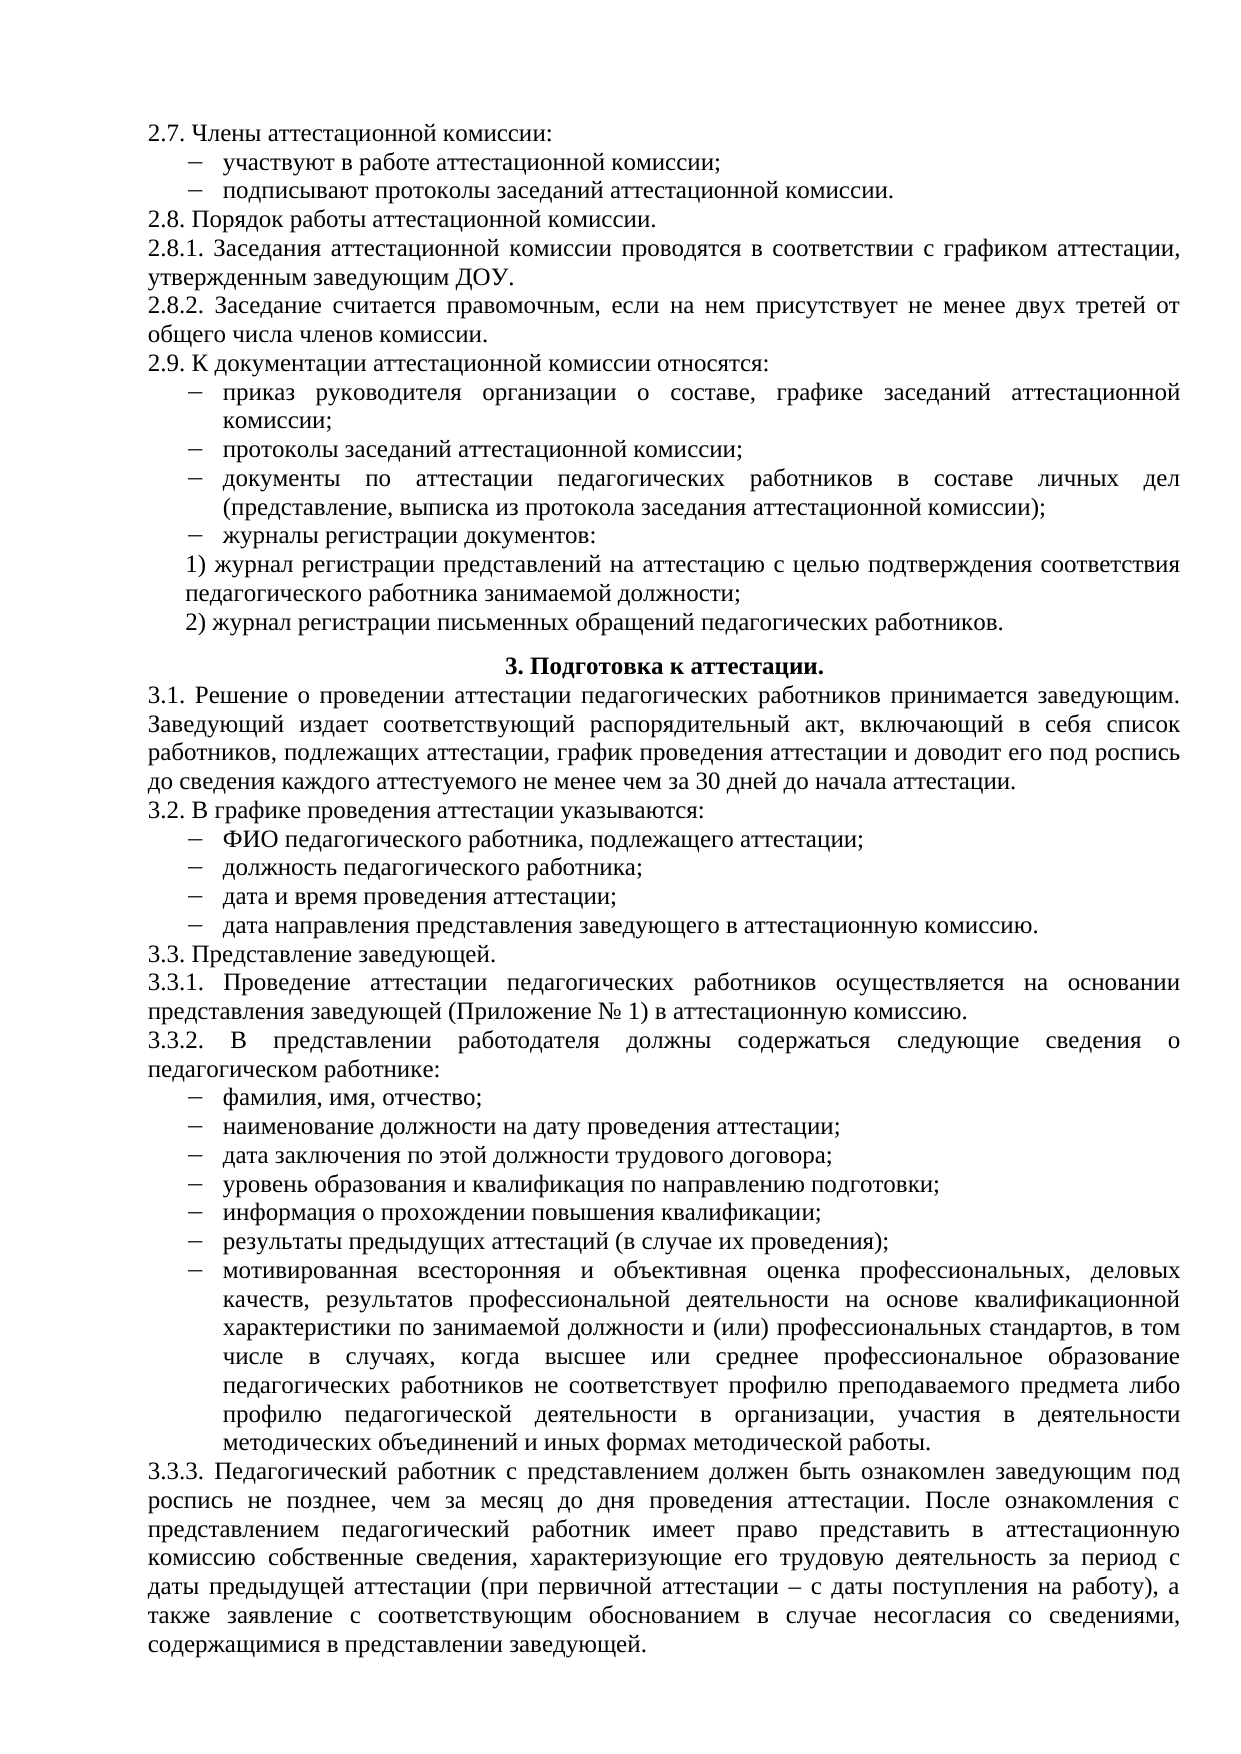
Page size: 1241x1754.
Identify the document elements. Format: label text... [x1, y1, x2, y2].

text 3.3.2. В представлении работодателя должны содержаться следующие сведения о педагогическом работнике: [148, 1025, 1181, 1082]
list мотивированная всесторонняя и объективная оценка профессиональных, деловых качеств, результатов профессиональной деятельности на основе квалификационной характеристики по занимаемой должности и (или) профессиональных стандартов, в том числе в случаях, когда высшее или среднее профессиональное образование педагогических работников не соответствует профилю преподаваемого предмета либо профилю педагогической деятельности в организации, участия в деятельности методических объединений и иных формах методической работы. [185, 1255, 1181, 1456]
list приказ руководителя организации о составе, графике заседаний аттестационной комиссии; [185, 377, 1181, 434]
text 2) журнал регистрации письменных обращений педагогических работников. [185, 607, 1181, 636]
list дата заключения по этой должности трудового договора; [185, 1140, 1181, 1169]
list журналы регистрации документов: [185, 521, 1181, 549]
text 2.9. К документации аттестационной комиссии относятся: [148, 348, 1181, 377]
list документы по аттестации педагогических работников в составе личных дел (представление, выписка из протокола заседания аттестационной комиссии); [185, 463, 1181, 521]
list участвуют в работе аттестационной комиссии; [185, 147, 1181, 176]
text 2.8. Порядок работы аттестационной комиссии. [148, 204, 1181, 233]
list результаты предыдущих аттестаций (в случае их проведения); [185, 1226, 1181, 1255]
text 3.1. Решение о проведении аттестации педагогических работников принимается заведующим. Заведующий издает соответствующий распорядительный акт, включающий в себя список работников, подлежащих аттестации, график проведения аттестации и доводит его под роспись до сведения каждого аттестуемого не менее чем за 30 дней до начала аттестации. [148, 680, 1181, 795]
text 1) журнал регистрации представлений на аттестацию с целью подтверждения соответствия педагогического работника занимаемой должности; [185, 549, 1181, 607]
list должность педагогического работника; [185, 852, 1181, 881]
text 2.8.2. Заседание считается правомочным, если на нем присутствует не менее двух третей от общего числа членов комиссии. [148, 291, 1181, 348]
list информация о прохождении повышения квалификации; [185, 1197, 1181, 1226]
list дата направления представления заведующего в аттестационную комиссию. [185, 910, 1181, 939]
text 3.3.3. Педагогический работник с представлением должен быть ознакомлен заведующим под роспись не позднее, чем за месяц до дня проведения аттестации. После ознакомления с представлением педагогический работник имеет право представить в аттестационную комиссию собственные сведения, характеризующие его трудовую деятельность за период с даты предыдущей аттестации (при первичной аттестации – с даты поступления на работу), а также заявление с соответствующим обоснованием в случае несогласия со сведениями, содержащимися в представлении заведующей. [148, 1456, 1181, 1657]
list дата и время проведения аттестации; [185, 881, 1181, 910]
list ФИО педагогического работника, подлежащего аттестации; [185, 824, 1181, 852]
text 3.2. В графике проведения аттестации указываются: [148, 795, 1181, 824]
text 3.3.1. Проведение аттестации педагогических работников осуществляется на основании представления заведующей (Приложение № 1) в аттестационную комиссию. [148, 967, 1181, 1025]
list уровень образования и квалификация по направлению подготовки; [185, 1169, 1181, 1197]
list подписывают протоколы заседаний аттестационной комиссии. [185, 176, 1181, 204]
text 3.3. Представление заведующей. [148, 939, 1181, 967]
text 2.8.1. Заседания аттестационной комиссии проводятся в соответствии с графиком аттестации, утвержденным заведующим ДОУ. [148, 233, 1181, 291]
list наименование должности на дату проведения аттестации; [185, 1111, 1181, 1140]
text 2.7. Члены аттестационной комиссии: [148, 118, 1181, 147]
list протоколы заседаний аттестационной комиссии; [185, 434, 1181, 463]
text 3. Подготовка к аттестации. [148, 651, 1181, 680]
list фамилия, имя, отчество; [185, 1082, 1181, 1111]
